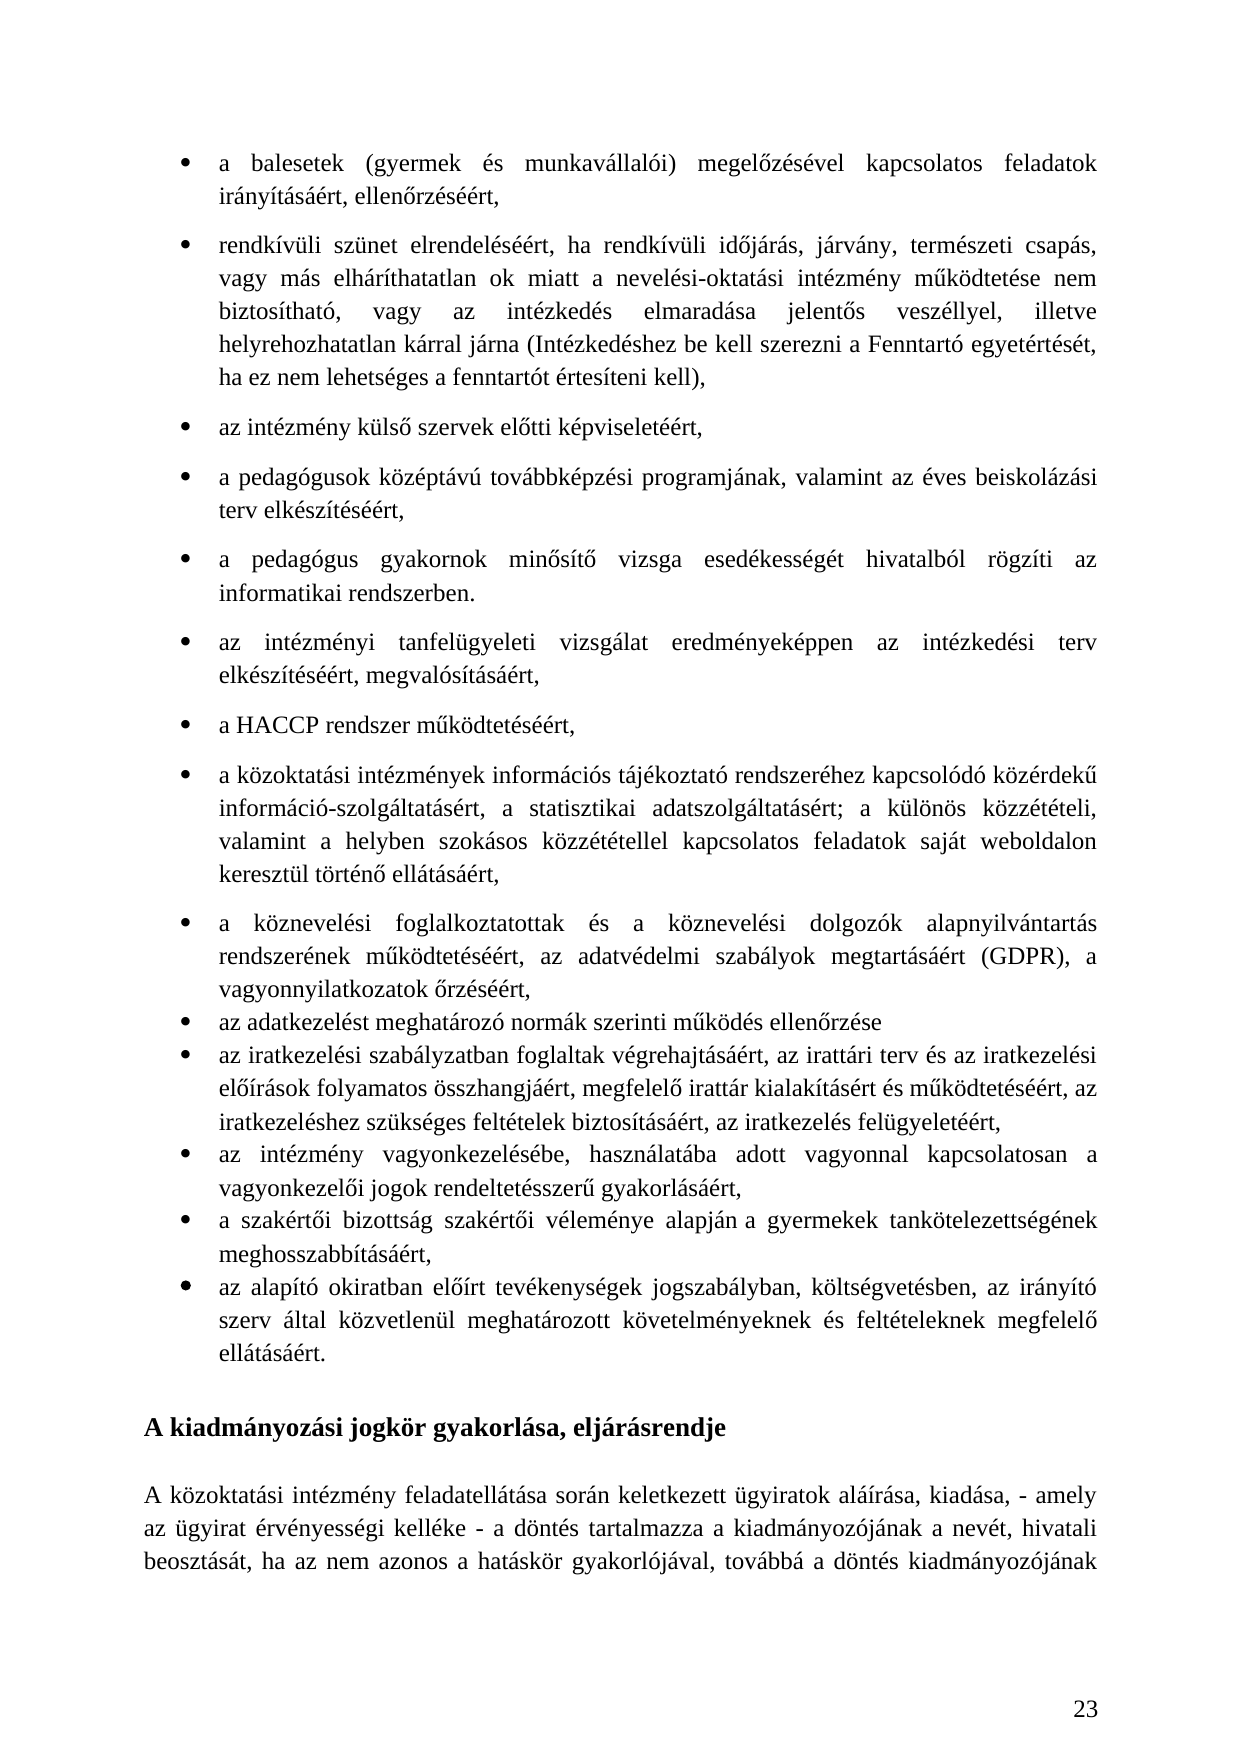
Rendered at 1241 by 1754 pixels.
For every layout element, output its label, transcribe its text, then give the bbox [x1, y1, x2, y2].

list a balesetek (gyermek és munkavállalói) megelőzésével kapcsolatos feladatok irányításáért, ellenőrzéséért, [181, 148, 1098, 209]
list rendkívüli szünet elrendeléséért, ha rendkívüli időjárás, járvány, természeti csapás, vagy más elháríthatatlan ok miatt a nevelési-oktatási intézmény működtetése nem biztosítható, vagy az intézkedés elmaradása jelentős veszéllyel, illetve helyrehozhatatlan kárral járna (Intézkedéshez be kell szerezni a Fenntartó egyetértését, ha ez nem lehetséges a fenntartót értesíteni kell), [181, 230, 1098, 391]
text A kiadmányozási jogkör gyakorlása, eljárásrendje [143, 1411, 1098, 1442]
list a pedagógus gyakornok minősítő vizsga esedékességét hivatalból rögzíti az informatikai rendszerben. [181, 544, 1098, 606]
list az intézményi tanfelügyeleti vizsgálat eredményeképpen az intézkedési terv elkészítéséért, megvalósításáért, [181, 627, 1098, 689]
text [143, 1503, 1098, 1552]
list az adatkezelést meghatározó normák szerinti működés ellenőrzése [181, 1007, 1098, 1036]
list a köznevelési foglalkoztatottak és a köznevelési dolgozók alapnyilvántartás rendszerének működtetéséért, az adatvédelmi szabályok megtartásáért (GDPR), a vagyonnyilatkozatok őrzéséért, [181, 908, 1098, 1003]
list a szakértői bizottság szakértői véleménye alapján a gyermekek tankötelezettségének meghosszabbításáért, [181, 1206, 1098, 1267]
list a pedagógusok középtávú továbbképzési programjának, valamint az éves beiskolázási terv elkészítéséért, [181, 462, 1098, 524]
list az intézmény külső szervek előtti képviseletéért, [181, 412, 1098, 441]
list a közoktatási intézmények információs tájékoztató rendszeréhez kapcsolódó közérdekű információ-szolgáltatásért, a statisztikai adatszolgáltatásért; a különös közzétételi, valamint a helyben szokásos közzététellel kapcsolatos feladatok saját weboldalon keresztül történő ellátásáért, [181, 760, 1098, 887]
list az iratkezelési szabályzatban foglaltak végrehajtásáért, az irattári terv és az iratkezelési előírások folyamatos összhangjáért, megfelelő irattár kialakításért és működtetéséért, az iratkezeléshez szükséges feltételek biztosításáért, az iratkezelés felügyeletéért, [181, 1041, 1098, 1135]
list az intézmény vagyonkezelésébe, használatába adott vagyonnal kapcsolatosan a vagyonkezelői jogok rendeltetésszerű gyakorlásáért, [181, 1139, 1098, 1201]
list a HACCP rendszer működtetéséért, [181, 710, 1098, 739]
list az alapító okiratban előírt tevékenységek jogszabályban, költségvetésben, az irányító szerv által közvetlenül meghatározott követelményeknek és feltételeknek megfelelő ellátásáért. [181, 1272, 1098, 1367]
